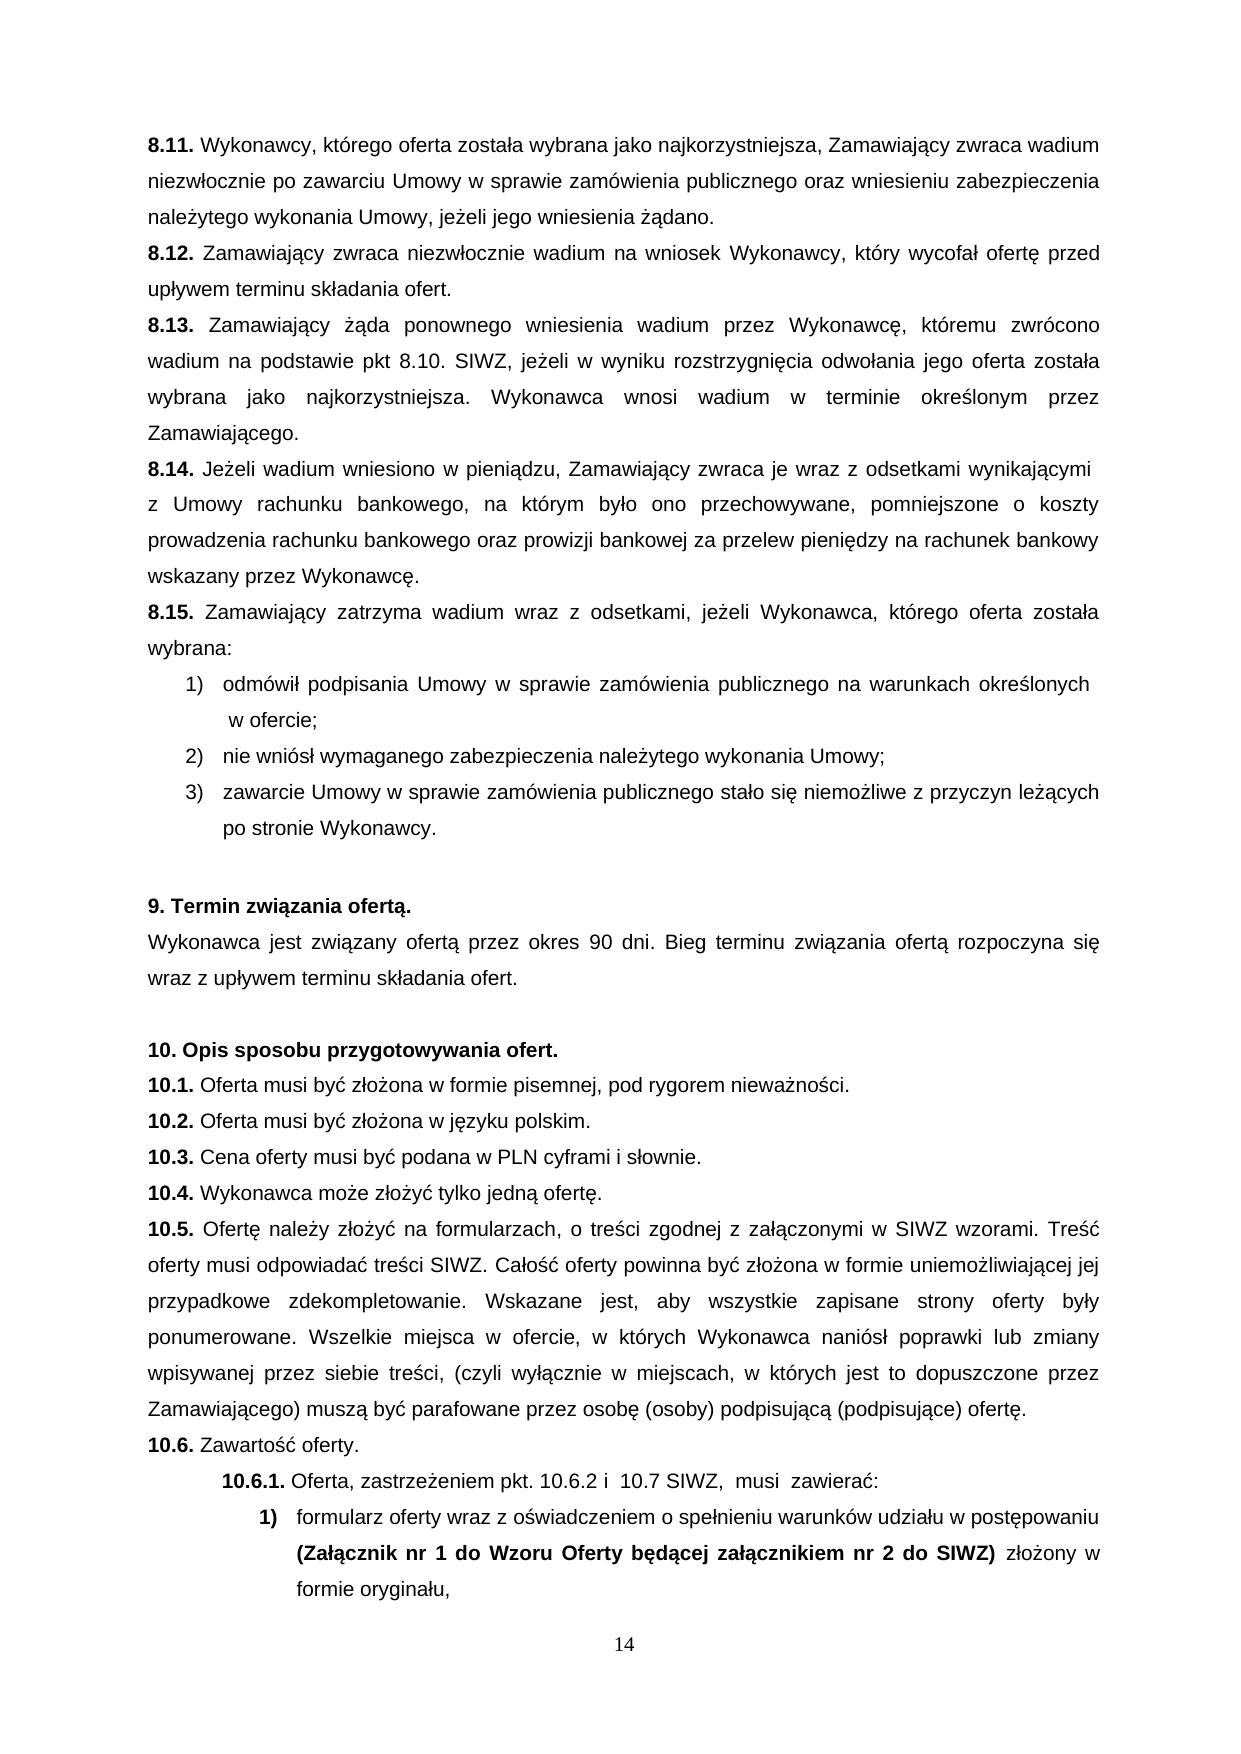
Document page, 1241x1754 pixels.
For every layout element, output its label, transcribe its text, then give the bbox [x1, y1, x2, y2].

text Wykonawca jest związany ofertą przez okres 90 dni. Bieg terminu związania ofertą rozpoczyna się wraz z upływem terminu składania ofert. [148, 929, 1100, 989]
text 10.3. Cena oferty musi być podana w PLN cyframi i słownie. [148, 1145, 1100, 1169]
list zawarcie Umowy w sprawie zamówienia publicznego stało się niemożliwe z przyczyn leżących po stronie Wykonawcy. [185, 780, 1100, 840]
text 8.11. Wykonawcy, którego oferta została wybrana jako najkorzystniejsza, Zamawiający zwraca wadium niezwłocznie po zawarciu Umowy w sprawie zamówienia publicznego oraz wniesieniu zabezpieczenia należytego wykonania Umowy, jeżeli jego wniesienia żądano. [148, 133, 1100, 229]
list nie wniósł wymaganego zabezpieczenia należytego wykonania Umowy; [185, 744, 1100, 768]
text 8.13. Zamawiający żąda ponownego wniesienia wadium przez Wykonawcę, któremu zwrócono wadium na podstawie pkt 8.10. SIWZ, jeżeli w wyniku rozstrzygnięcia odwołania jego oferta została wybrana jako najkorzystniejsza. Wykonawca wnosi wadium w terminie określonym przez Zamawiającego. [148, 313, 1100, 444]
text 10.5. Ofertę należy złożyć na formularzach, o treści zgodnej z załączonymi w SIWZ wzorami. Treść oferty musi odpowiadać treści SIWZ. Całość oferty powinna być złożona w formie uniemożliwiającej jej przypadkowe zdekompletowanie. Wskazane jest, aby wszystkie zapisane strony oferty były ponumerowane. Wszelkie miejsca w ofercie, w których Wykonawca naniósł poprawki lub zmiany wpisywanej przez siebie treści, (czyli wyłącznie w miejscach, w których jest to dopuszczone przez Zamawiającego) muszą być parafowane przez osobę (osoby) podpisującą (podpisujące) ofertę. [148, 1217, 1100, 1421]
text 8.14. Jeżeli wadium wniesiono w pieniądzu, Zamawiający zwraca je wraz z odsetkami wynikającymi z Umowy rachunku bankowego, na którym było ono przechowywane, pomniejszone o koszty prowadzenia rachunku bankowego oraz prowizji bankowej za przelew pieniędzy na rachunek bankowy wskazany przez Wykonawcę. [148, 456, 1100, 588]
list formularz oferty wraz z oświadczeniem o spełnieniu warunków udziału w postępowaniu (Załącznik nr 1 do Wzoru Oferty będącej załącznikiem nr 2 do SIWZ) złożony w formie oryginału, [259, 1504, 1100, 1600]
text 10.4. Wykonawca może złożyć tylko jedną ofertę. [148, 1181, 1100, 1205]
text 9. Termin związania ofertą. [148, 894, 1100, 918]
text 10.6. Zawartość oferty. [148, 1433, 1100, 1457]
text 10. Opis sposobu przygotowywania ofert. [148, 1037, 1100, 1061]
text 8.12. Zamawiający zwraca niezwłocznie wadium na wniosek Wykonawcy, który wycofał ofertę przed upływem terminu składania ofert. [148, 241, 1100, 301]
text 10.1. Oferta musi być złożona w formie pisemnej, pod rygorem nieważności. [148, 1073, 1100, 1097]
text 10.2. Oferta musi być złożona w języku polskim. [148, 1109, 1100, 1133]
text 8.15. Zamawiający zatrzyma wadium wraz z odsetkami, jeżeli Wykonawca, którego oferta została wybrana: [148, 600, 1100, 660]
list odmówił podpisania Umowy w sprawie zamówienia publicznego na warunkach określonych w ofercie; [185, 672, 1100, 732]
text 10.6.1. Oferta, zastrzeżeniem pkt. 10.6.2 i 10.7 SIWZ, musi zawierać: [222, 1469, 1100, 1493]
